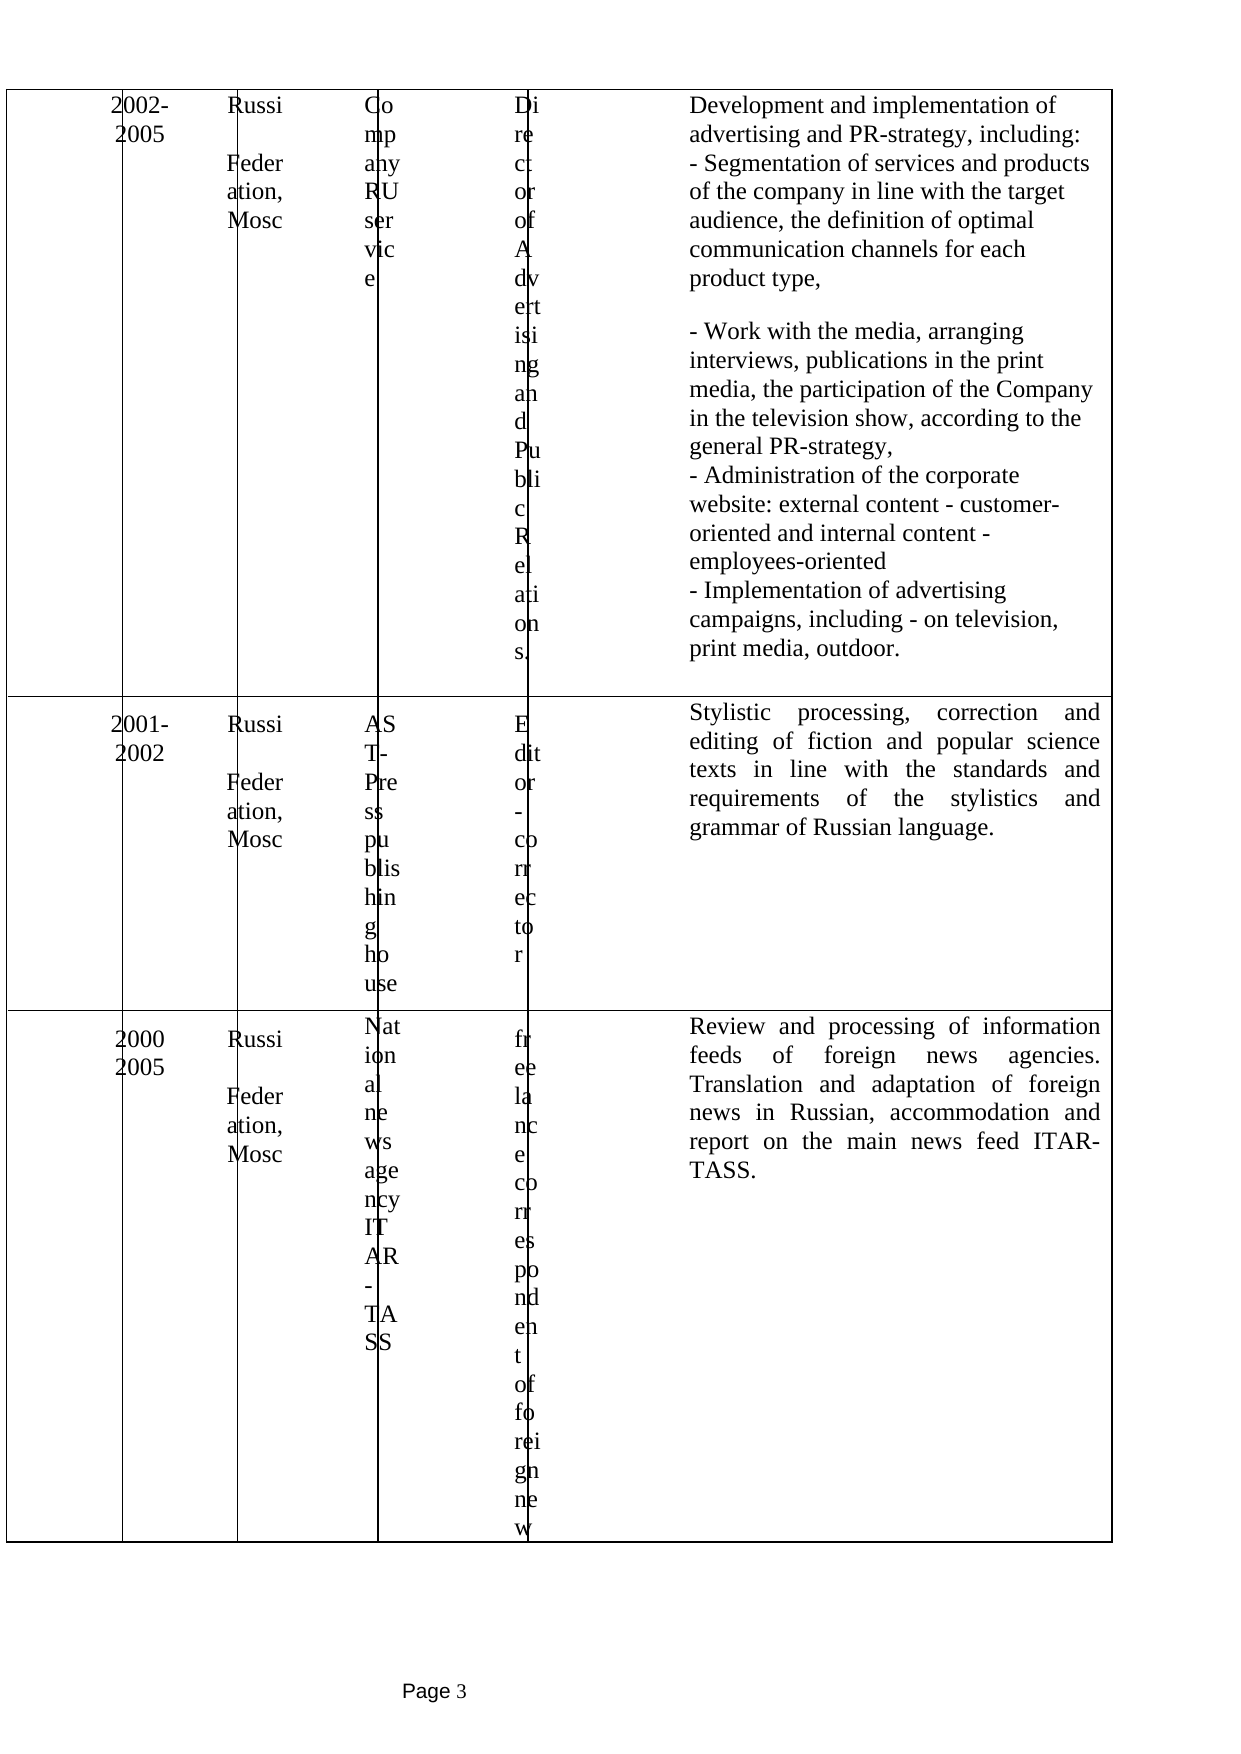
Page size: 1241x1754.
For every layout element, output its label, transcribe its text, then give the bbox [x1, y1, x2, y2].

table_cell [529, 1011, 1111, 1541]
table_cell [238, 1011, 377, 1541]
table_cell AST-Press publishing house [238, 697, 377, 1009]
table_cell 2002-2005 [7, 90, 122, 696]
table_cell Development and implementation of advertising and PR-strategy, including: - Segmentation of services and products of the company in line with the target audience, the definition of optimal communication channels for each product type, - Work with the media, arranging interviews, publications in the print media, the participation of the Company in the television show, according to the general PR-strategy, - Administration of the corporate website: external content - customer-oriented and internal content - employees-oriented - Implementation of advertising campaigns, including - on television, print media, outdoor. [529, 90, 1111, 696]
table_cell Russian Federation, Moscow [123, 90, 237, 696]
table_cell Editor-corrector [379, 697, 527, 1009]
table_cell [379, 1011, 527, 1541]
table_cell Company RUservice [238, 90, 377, 696]
table_cell Director of Advertising and Public Relations. [379, 90, 527, 696]
table_cell Stylistic processing, correction and editing of fiction and popular science texts in line with the standards and requirements of the stylistics and grammar of Russian language. [529, 697, 1111, 1009]
table_cell 2001-2002 [7, 697, 122, 1009]
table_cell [123, 1011, 237, 1541]
table_cell Russian Federation, Moscow [123, 697, 237, 1009]
table_cell 2000 2005 [7, 1011, 122, 1541]
